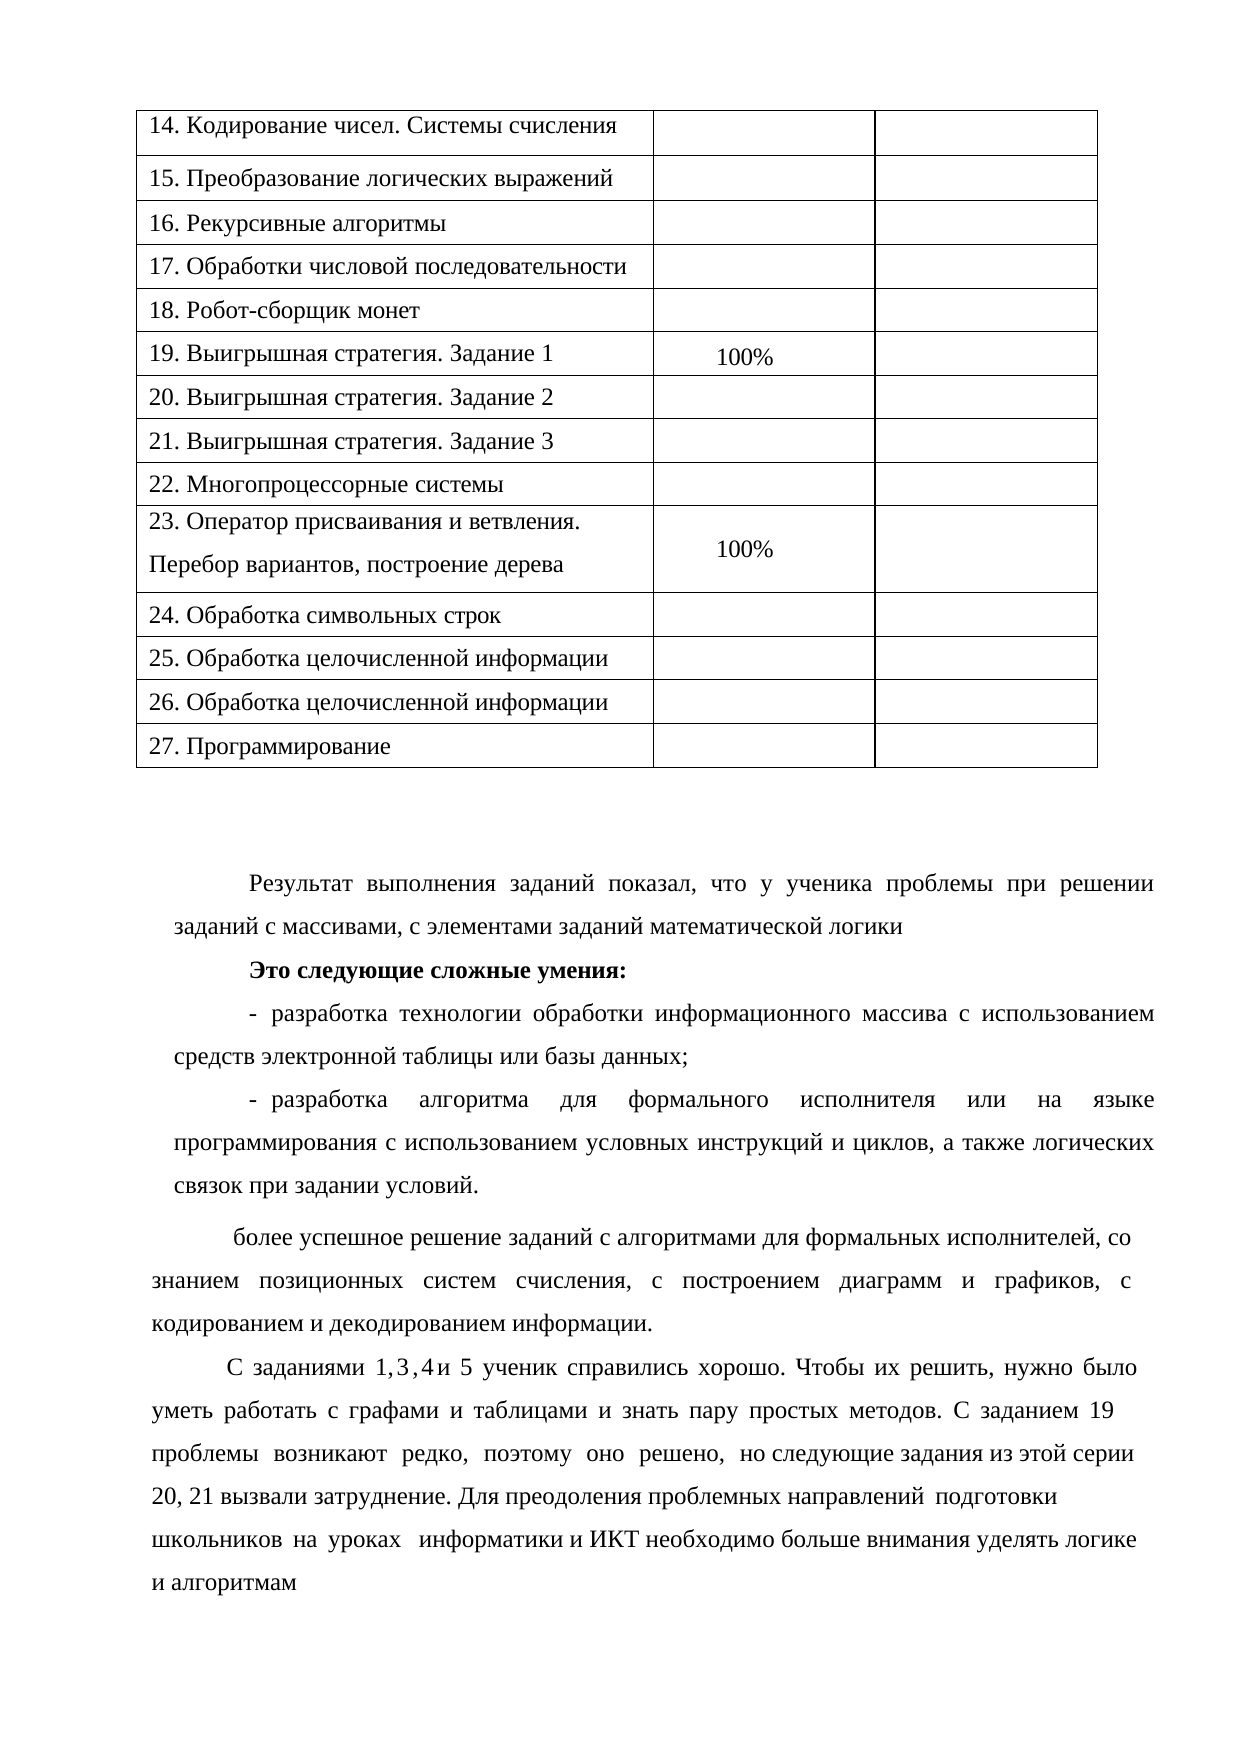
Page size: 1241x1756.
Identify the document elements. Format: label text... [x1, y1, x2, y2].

table_cell [876, 637, 1097, 679]
table_cell 19. Выигрышная стратегия. Задание 1 [137, 332, 653, 374]
table_cell 22. Многопроцессорные системы [137, 463, 653, 505]
table_cell 23. Оператор присваивания и ветвления. Перебор вариантов, построение дерева [137, 506, 653, 592]
table_cell 21. Выигрышная стратегия. Задание 3 [137, 419, 653, 462]
table_cell [654, 593, 874, 636]
table_cell [876, 156, 1097, 200]
table_cell [876, 376, 1097, 418]
table_cell 16. Рекурсивные алгоритмы [137, 201, 653, 244]
table_cell [654, 201, 874, 244]
table_cell [654, 156, 874, 200]
table_cell [654, 376, 874, 418]
text С заданиями 1,3,4и 5 ученик справились хорошо. Чтобы их решить, нужно было уметь работать с графами и таблицами и знать пару простых методов. С заданием 19 проблемы возникают редко, поэтому оно решено, но следующие задания из этой серии 20, 21 вызвали затруднение. Для преодоления проблемных направлений подготовки школьников на уроках информатики и ИКТ необходимо больше внимания уделять логике и алгоритмам [151, 1352, 1152, 1596]
table_cell 24. Обработка символьных строк [137, 593, 653, 636]
text Результат выполнения заданий показал, что у ученика проблемы при решении заданий с массивами, с элементами заданий математической логики [174, 868, 1155, 940]
table_cell [654, 289, 874, 331]
table_cell [876, 332, 1097, 374]
table_cell 27. Программирование [137, 724, 653, 767]
table_cell [654, 637, 874, 679]
table_cell [876, 245, 1097, 287]
subtitle Это следующие сложные умения: [249, 955, 1166, 984]
table_cell [876, 419, 1097, 462]
table_cell [876, 506, 1097, 592]
table_cell [876, 724, 1097, 767]
table_cell 26. Обработка целочисленной информации [137, 680, 653, 723]
list разработка технологии обработки информационного массива с использованием средств электронной таблицы или базы данных; [174, 998, 1155, 1069]
list разработка алгоритма для формального исполнителя или на языке программирования с использованием условных инструкций и циклов, а также логических связок при задании условий. [174, 1084, 1155, 1199]
table_cell [654, 419, 874, 462]
table_cell 15. Преобразование логических выражений [137, 156, 653, 200]
table_cell [654, 724, 874, 767]
table_cell 100% [654, 332, 874, 374]
table_cell [654, 245, 874, 287]
table_cell [654, 463, 874, 505]
text более успешное решение заданий с алгоритмами для формальных исполнителей, со знанием позиционных систем счисления, с построением диаграмм и графиков, с кодированием и декодированием информации. [151, 1222, 1133, 1337]
table_cell [876, 463, 1097, 505]
table_cell 18. Робот-сборщик монет [137, 289, 653, 331]
table_cell 20. Выигрышная стратегия. Задание 2 [137, 376, 653, 418]
table_cell 17. Обработки числовой последовательности [137, 245, 653, 287]
table_cell [876, 680, 1097, 723]
table_cell [876, 111, 1097, 155]
table_cell 14. Кодирование чисел. Системы счисления [137, 111, 653, 155]
table_cell [876, 289, 1097, 331]
table_cell [654, 111, 874, 155]
table_cell 100% [654, 506, 874, 592]
table_cell [876, 593, 1097, 636]
table_cell 25. Обработка целочисленной информации [137, 637, 653, 679]
table_cell [876, 201, 1097, 244]
table_cell [654, 680, 874, 723]
